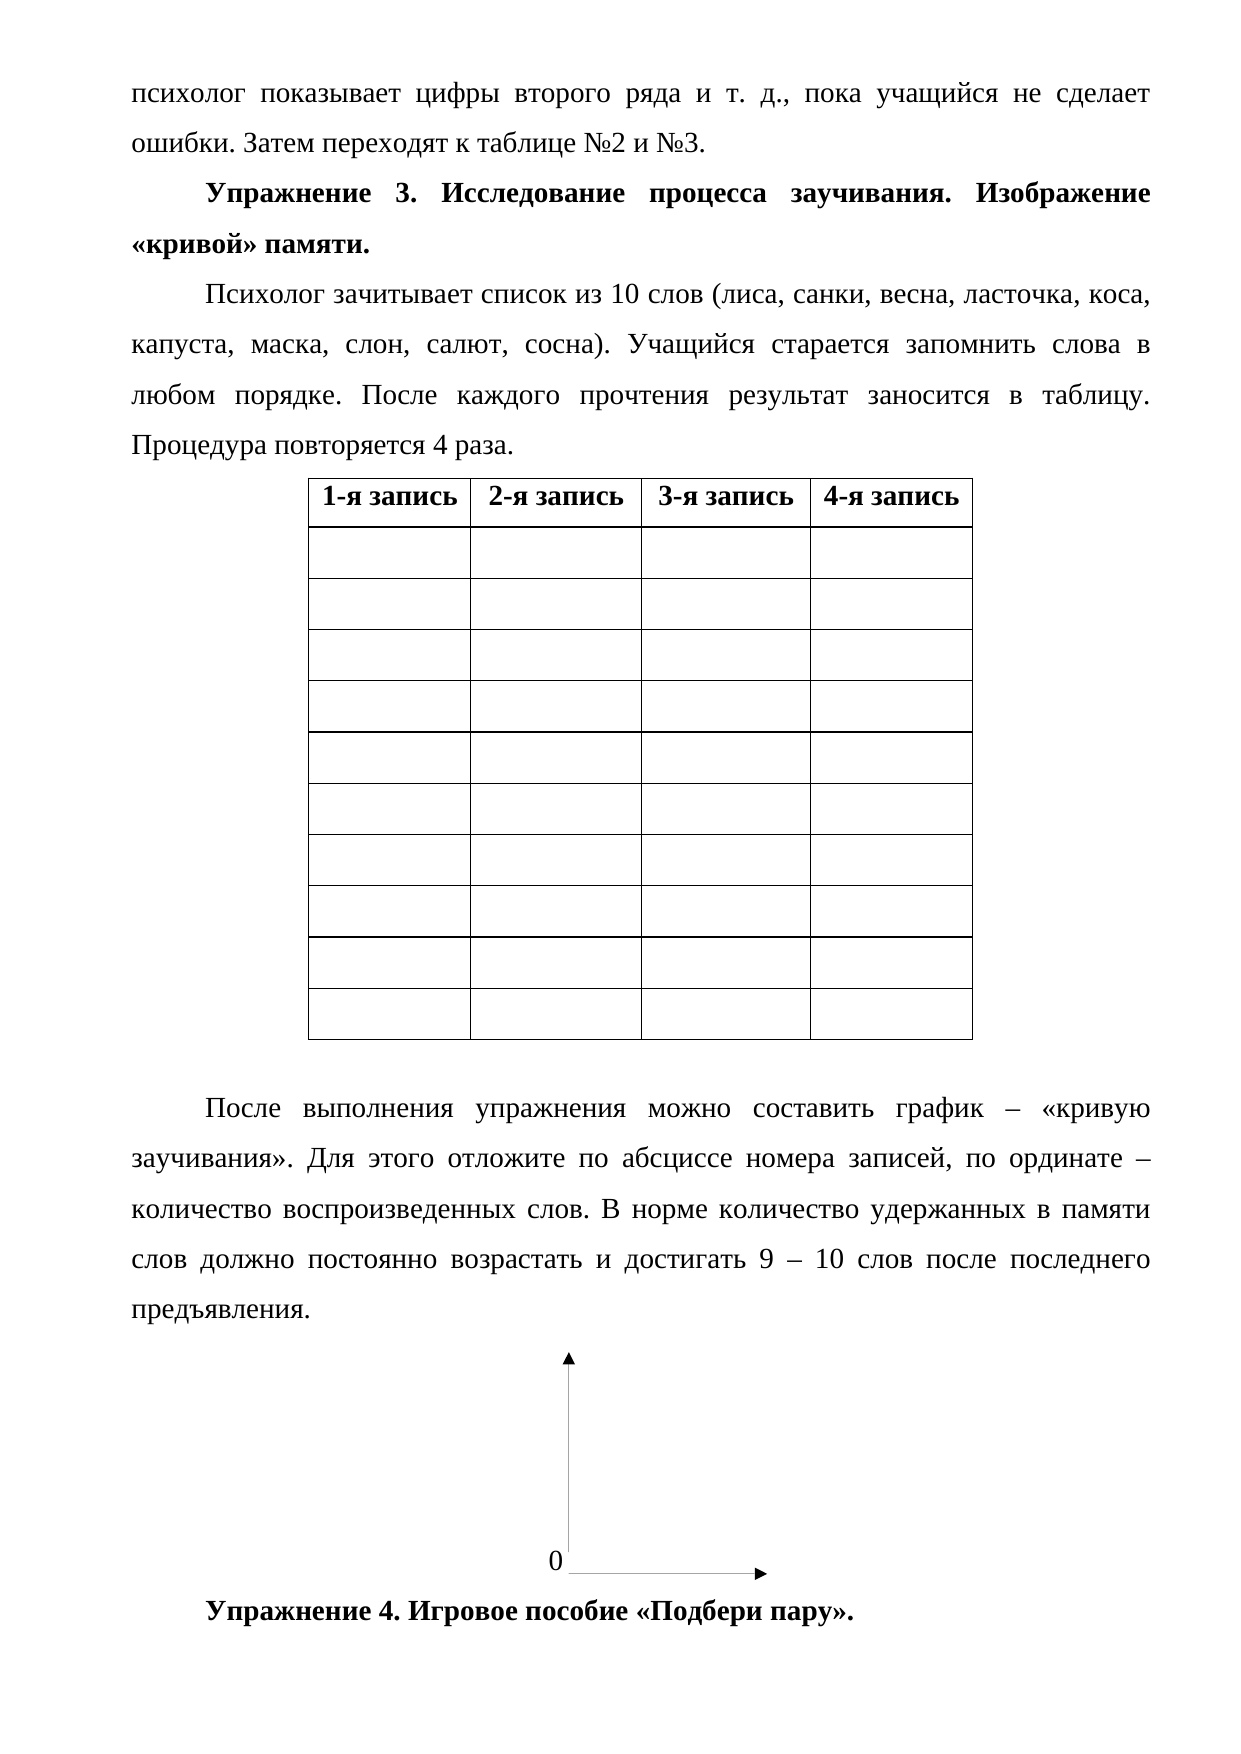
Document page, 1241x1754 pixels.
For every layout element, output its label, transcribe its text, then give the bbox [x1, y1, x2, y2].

table_cell [642, 681, 810, 731]
table_cell [471, 886, 641, 936]
table_cell [642, 938, 810, 988]
table_cell [309, 886, 470, 936]
table_cell [811, 784, 972, 834]
table_cell [309, 681, 470, 731]
table_cell [309, 630, 470, 680]
table_header 1-я запись [309, 479, 470, 526]
table_cell [471, 630, 641, 680]
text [131, 75, 1152, 159]
table_cell [642, 886, 810, 936]
table_header 3-я запись [642, 479, 810, 526]
table_cell [471, 579, 641, 629]
table_cell [811, 681, 972, 731]
table_cell [811, 579, 972, 629]
table_cell [309, 835, 470, 885]
table_cell [309, 989, 470, 1039]
table_cell [309, 784, 470, 834]
table_cell [642, 835, 810, 885]
table_cell [471, 528, 641, 578]
text Упражнение 4. Игровое пособие «Подбери пару». [131, 1593, 1152, 1627]
table_cell [471, 784, 641, 834]
table_cell [471, 681, 641, 731]
text Упражнение 3. Исследование процесса заучивания. Изображение «кривой» памяти. [131, 176, 1152, 259]
table_cell [642, 989, 810, 1039]
table_cell [471, 989, 641, 1039]
table_cell [642, 528, 810, 578]
table_header 2-я запись [471, 479, 641, 526]
text Психолог зачитывает список из 10 слов (лиса, санки, весна, ласточка, коса, капуста, маска, слон, салют, сосна). Учащийся старается запомнить слова в любом порядке. После каждого прочтения результат заносится в таблицу. Процедура повторяется 4 раза. [131, 276, 1152, 461]
table_cell [811, 528, 972, 578]
table_cell [471, 733, 641, 783]
table_cell [309, 528, 470, 578]
table_cell [309, 579, 470, 629]
table_cell [811, 630, 972, 680]
table_cell [309, 733, 470, 783]
table_cell [811, 886, 972, 936]
table_cell [471, 835, 641, 885]
table_cell [642, 579, 810, 629]
table_cell [642, 630, 810, 680]
text После выполнения упражнения можно составить график – «кривую заучивания». Для этого отложите по абсциссе номера записей, по ординате – количество воспроизведенных слов. В норме количество удержанных в памяти слов должно постоянно возрастать и достигать 9 – 10 слов после последнего предъявления. [131, 1090, 1152, 1325]
table_cell [811, 938, 972, 988]
table_cell [811, 733, 972, 783]
table_cell [642, 784, 810, 834]
table_cell [309, 938, 470, 988]
table_header 4-я запись [811, 479, 972, 526]
table_cell [811, 989, 972, 1039]
text 0 [206, 1543, 1152, 1577]
table_cell [642, 733, 810, 783]
table_cell [471, 938, 641, 988]
table_cell [811, 835, 972, 885]
